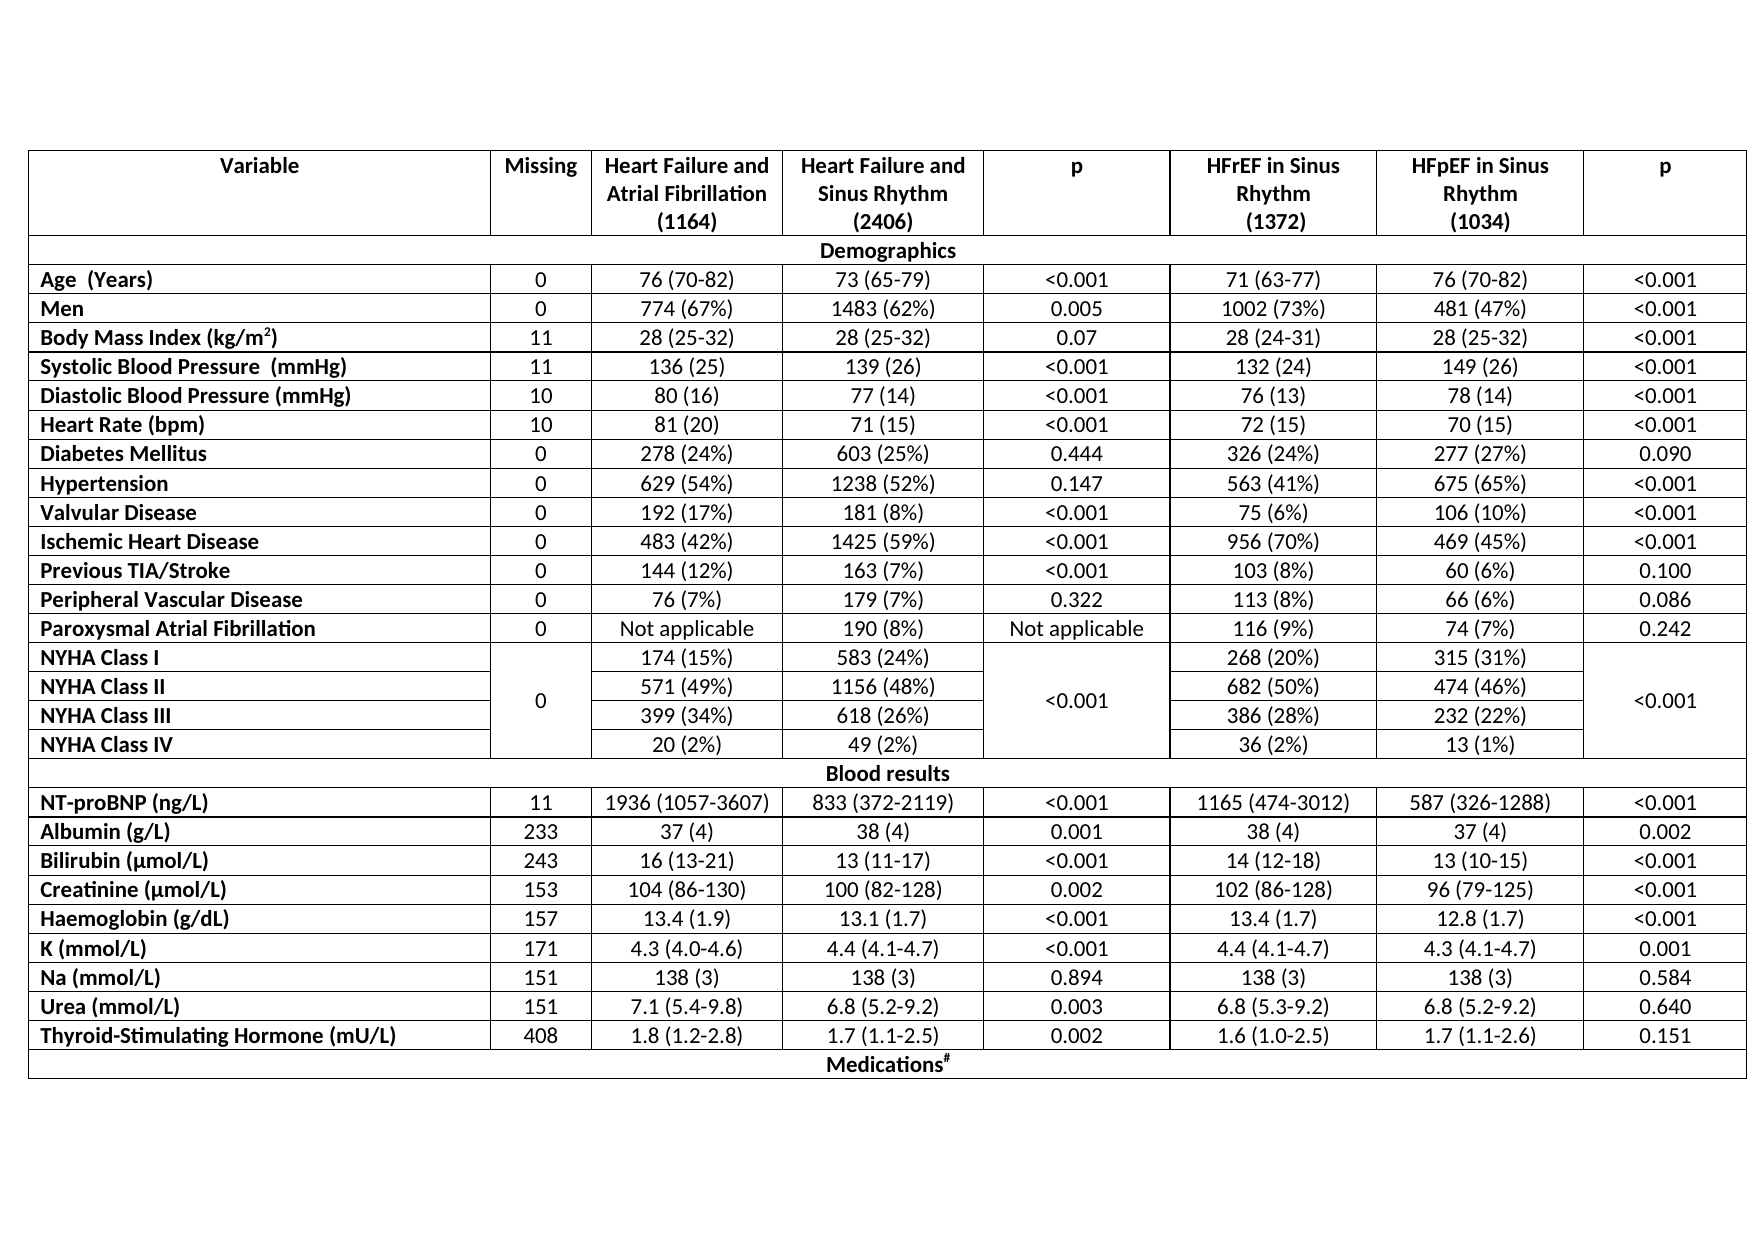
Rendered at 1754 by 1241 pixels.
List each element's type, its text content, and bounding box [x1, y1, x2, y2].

table_header Heart Failure and Atrial Fibrillation (1164) [592, 151, 782, 235]
table_cell Peripheral Vascular Disease [29, 585, 490, 613]
table_cell 0 [491, 265, 591, 293]
table_header Missing [491, 151, 591, 235]
table_cell <0.001 [984, 498, 1169, 526]
table_cell 1.7 (1.1-2.5) [783, 1021, 983, 1049]
table_cell 77 (14) [783, 381, 983, 409]
table_cell Na (mmol/L) [29, 963, 490, 991]
table_cell 138 (3) [783, 963, 983, 991]
table_cell 37 (4) [1377, 818, 1583, 845]
table_cell 144 (12%) [592, 556, 782, 584]
table_cell Body Mass Index (kg/m2) [29, 323, 490, 351]
table_cell <0.001 [984, 556, 1169, 584]
table_cell 71 (15) [783, 411, 983, 438]
table_cell 138 (3) [1171, 963, 1376, 991]
table_cell <0.001 [984, 905, 1169, 933]
table_cell 174 (15%) [592, 643, 782, 671]
table_cell 0 [491, 643, 591, 758]
table_cell 11 [491, 323, 591, 351]
table_cell 774 (67%) [592, 294, 782, 322]
table_cell 73 (65-79) [783, 265, 983, 293]
table_header HFpEF in Sinus Rhythm (1034) [1377, 151, 1583, 235]
table_cell <0.001 [1584, 643, 1746, 758]
table_cell 75 (6%) [1171, 498, 1376, 526]
table_header p [1584, 151, 1746, 235]
table_cell 13 (1%) [1377, 730, 1583, 758]
table_cell 28 (25-32) [1377, 323, 1583, 351]
table_cell 36 (2%) [1171, 730, 1376, 758]
table_cell 6.8 (5.2-9.2) [1377, 992, 1583, 1020]
table_cell <0.001 [984, 353, 1169, 380]
table_cell 138 (3) [1377, 963, 1583, 991]
table_cell 104 (86-130) [592, 876, 782, 903]
table_cell 0.001 [984, 818, 1169, 845]
table_cell 1165 (474-3012) [1171, 788, 1376, 816]
table_cell 278 (24%) [592, 440, 782, 468]
table_cell <0.001 [984, 527, 1169, 555]
table_cell 587 (326-1288) [1377, 788, 1583, 816]
table_cell 20 (2%) [592, 730, 782, 758]
table_cell NYHA Class I [29, 643, 490, 671]
table_cell <0.001 [1584, 527, 1746, 555]
table_cell 10 [491, 381, 591, 409]
table_cell NYHA Class IV [29, 730, 490, 758]
table_cell 106 (10%) [1377, 498, 1583, 526]
table_header Variable [29, 151, 490, 235]
table_cell 0.090 [1584, 440, 1746, 468]
table_cell 7.1 (5.4-9.8) [592, 992, 782, 1020]
table_cell 0.894 [984, 963, 1169, 991]
table_cell <0.001 [984, 411, 1169, 438]
table_cell 116 (9%) [1171, 614, 1376, 642]
table_cell 0 [491, 440, 591, 468]
table_cell 0.005 [984, 294, 1169, 322]
table_cell 1.6 (1.0-2.5) [1171, 1021, 1376, 1049]
table_cell Systolic Blood Pressure (mmHg) [29, 353, 490, 380]
table_cell 386 (28%) [1171, 701, 1376, 729]
table_cell K (mmol/L) [29, 934, 490, 962]
table_cell 4.4 (4.1-4.7) [783, 934, 983, 962]
table_cell 102 (86-128) [1171, 876, 1376, 903]
table_cell Medications# [29, 1050, 1746, 1078]
table_cell Bilirubin (µmol/L) [29, 846, 490, 874]
table_cell 0.151 [1584, 1021, 1746, 1049]
table_cell 0.002 [984, 876, 1169, 903]
table_cell 682 (50%) [1171, 672, 1376, 700]
table_cell 233 [491, 818, 591, 845]
table_cell Diabetes Mellitus [29, 440, 490, 468]
table_cell 0 [491, 527, 591, 555]
table_cell 149 (26) [1377, 353, 1583, 380]
table_cell 0.001 [1584, 934, 1746, 962]
table_cell 66 (6%) [1377, 585, 1583, 613]
table_cell 618 (26%) [783, 701, 983, 729]
table_cell 179 (7%) [783, 585, 983, 613]
table_cell 0.002 [1584, 818, 1746, 845]
table_cell 469 (45%) [1377, 527, 1583, 555]
table_cell 151 [491, 992, 591, 1020]
table_cell Heart Rate (bpm) [29, 411, 490, 438]
table_cell 13.1 (1.7) [783, 905, 983, 933]
table_cell 38 (4) [783, 818, 983, 845]
table_cell Men [29, 294, 490, 322]
table_cell 76 (70-82) [1377, 265, 1583, 293]
table_cell 28 (24-31) [1171, 323, 1376, 351]
table_cell 1156 (48%) [783, 672, 983, 700]
table_cell 163 (7%) [783, 556, 983, 584]
table_cell 11 [491, 353, 591, 380]
table_cell 4.3 (4.1-4.7) [1377, 934, 1583, 962]
table_cell 243 [491, 846, 591, 874]
table_cell <0.001 [1584, 788, 1746, 816]
table_cell 60 (6%) [1377, 556, 1583, 584]
table_cell <0.001 [1584, 381, 1746, 409]
table_cell NT-proBNP (ng/L) [29, 788, 490, 816]
table_cell 153 [491, 876, 591, 903]
table_cell 232 (22%) [1377, 701, 1583, 729]
table_cell 28 (25-32) [783, 323, 983, 351]
table_cell <0.001 [1584, 323, 1746, 351]
table_cell Paroxysmal Atrial Fibrillation [29, 614, 490, 642]
table_cell Not applicable [592, 614, 782, 642]
table_cell Urea (mmol/L) [29, 992, 490, 1020]
table_cell 12.8 (1.7) [1377, 905, 1583, 933]
table_cell 0.444 [984, 440, 1169, 468]
table_cell <0.001 [1584, 846, 1746, 874]
table_cell Valvular Disease [29, 498, 490, 526]
table_cell 833 (372-2119) [783, 788, 983, 816]
table_cell Blood results [29, 759, 1746, 787]
table_cell 76 (13) [1171, 381, 1376, 409]
table_cell <0.001 [984, 788, 1169, 816]
table_cell 13 (10-15) [1377, 846, 1583, 874]
table_cell 0.640 [1584, 992, 1746, 1020]
table_cell 571 (49%) [592, 672, 782, 700]
table_cell 0.584 [1584, 963, 1746, 991]
table_cell Age (Years) [29, 265, 490, 293]
table_cell 71 (63-77) [1171, 265, 1376, 293]
table_header p [984, 151, 1169, 235]
table_cell 28 (25-32) [592, 323, 782, 351]
table_cell 0.002 [984, 1021, 1169, 1049]
table_cell 603 (25%) [783, 440, 983, 468]
table_cell <0.001 [1584, 353, 1746, 380]
table_cell 37 (4) [592, 818, 782, 845]
table_cell Demographics [29, 236, 1746, 264]
table_cell 132 (24) [1171, 353, 1376, 380]
table_cell 16 (13-21) [592, 846, 782, 874]
table_cell 0 [491, 585, 591, 613]
table_cell 277 (27%) [1377, 440, 1583, 468]
table_cell 171 [491, 934, 591, 962]
table_cell 0 [491, 294, 591, 322]
table_cell <0.001 [1584, 498, 1746, 526]
table_cell 0.07 [984, 323, 1169, 351]
table_cell NYHA Class II [29, 672, 490, 700]
table_cell <0.001 [984, 265, 1169, 293]
table_cell 13.4 (1.9) [592, 905, 782, 933]
table_cell 74 (7%) [1377, 614, 1583, 642]
table_cell <0.001 [984, 381, 1169, 409]
table_cell 76 (7%) [592, 585, 782, 613]
table_cell 4.4 (4.1-4.7) [1171, 934, 1376, 962]
table_cell 113 (8%) [1171, 585, 1376, 613]
table_cell 474 (46%) [1377, 672, 1583, 700]
table_cell 157 [491, 905, 591, 933]
table_cell <0.001 [1584, 905, 1746, 933]
table_cell Haemoglobin (g/dL) [29, 905, 490, 933]
table_cell 1.7 (1.1-2.6) [1377, 1021, 1583, 1049]
table_cell <0.001 [984, 643, 1169, 758]
table_cell 0.003 [984, 992, 1169, 1020]
table_cell 0 [491, 469, 591, 497]
table_cell 0 [491, 498, 591, 526]
table_cell 4.3 (4.0-4.6) [592, 934, 782, 962]
table_cell 13 (11-17) [783, 846, 983, 874]
table_cell 76 (70-82) [592, 265, 782, 293]
table_cell 0.242 [1584, 614, 1746, 642]
table_cell 1.8 (1.2-2.8) [592, 1021, 782, 1049]
table_cell Not applicable [984, 614, 1169, 642]
table_cell 0.147 [984, 469, 1169, 497]
table_cell <0.001 [1584, 411, 1746, 438]
table_cell Thyroid-Stimulating Hormone (mU/L) [29, 1021, 490, 1049]
table_cell 1238 (52%) [783, 469, 983, 497]
table_cell 192 (17%) [592, 498, 782, 526]
table_cell 1425 (59%) [783, 527, 983, 555]
table_cell Albumin (g/L) [29, 818, 490, 845]
table_cell 483 (42%) [592, 527, 782, 555]
table_cell <0.001 [984, 934, 1169, 962]
table_cell 190 (8%) [783, 614, 983, 642]
table_cell 0.086 [1584, 585, 1746, 613]
table_cell <0.001 [1584, 265, 1746, 293]
table_cell 81 (20) [592, 411, 782, 438]
table_header Heart Failure and Sinus Rhythm (2406) [783, 151, 983, 235]
table_cell 0 [491, 556, 591, 584]
table_cell 583 (24%) [783, 643, 983, 671]
table_cell Diastolic Blood Pressure (mmHg) [29, 381, 490, 409]
table_cell 78 (14) [1377, 381, 1583, 409]
table_cell 13.4 (1.7) [1171, 905, 1376, 933]
table_cell 326 (24%) [1171, 440, 1376, 468]
table_cell 151 [491, 963, 591, 991]
table_cell <0.001 [984, 846, 1169, 874]
table_cell 138 (3) [592, 963, 782, 991]
table_cell <0.001 [1584, 469, 1746, 497]
table_cell 103 (8%) [1171, 556, 1376, 584]
table_cell 38 (4) [1171, 818, 1376, 845]
table_cell 675 (65%) [1377, 469, 1583, 497]
table_cell 80 (16) [592, 381, 782, 409]
table_cell 70 (15) [1377, 411, 1583, 438]
table_cell 563 (41%) [1171, 469, 1376, 497]
table_cell 6.8 (5.3-9.2) [1171, 992, 1376, 1020]
table_cell 315 (31%) [1377, 643, 1583, 671]
table_cell 0.322 [984, 585, 1169, 613]
table_cell 72 (15) [1171, 411, 1376, 438]
table_cell Ischemic Heart Disease [29, 527, 490, 555]
table_cell 0 [491, 614, 591, 642]
table_cell <0.001 [1584, 294, 1746, 322]
table_cell 136 (25) [592, 353, 782, 380]
table_cell 49 (2%) [783, 730, 983, 758]
table_cell 96 (79-125) [1377, 876, 1583, 903]
table_cell NYHA Class III [29, 701, 490, 729]
table_cell 481 (47%) [1377, 294, 1583, 322]
table_cell Hypertension [29, 469, 490, 497]
table_cell 629 (54%) [592, 469, 782, 497]
table_cell 10 [491, 411, 591, 438]
table_cell 956 (70%) [1171, 527, 1376, 555]
table_cell 0.100 [1584, 556, 1746, 584]
table_cell 11 [491, 788, 591, 816]
table_cell 399 (34%) [592, 701, 782, 729]
table_cell 181 (8%) [783, 498, 983, 526]
table_cell 268 (20%) [1171, 643, 1376, 671]
table_cell 139 (26) [783, 353, 983, 380]
table_cell 1936 (1057-3607) [592, 788, 782, 816]
table_cell <0.001 [1584, 876, 1746, 903]
table_cell Creatinine (µmol/L) [29, 876, 490, 903]
table_header HFrEF in Sinus Rhythm (1372) [1171, 151, 1376, 235]
table_cell 14 (12-18) [1171, 846, 1376, 874]
table_cell 1002 (73%) [1171, 294, 1376, 322]
table_cell Previous TIA/Stroke [29, 556, 490, 584]
table_cell 100 (82-128) [783, 876, 983, 903]
table_cell 408 [491, 1021, 591, 1049]
table_cell 6.8 (5.2-9.2) [783, 992, 983, 1020]
table_cell 1483 (62%) [783, 294, 983, 322]
